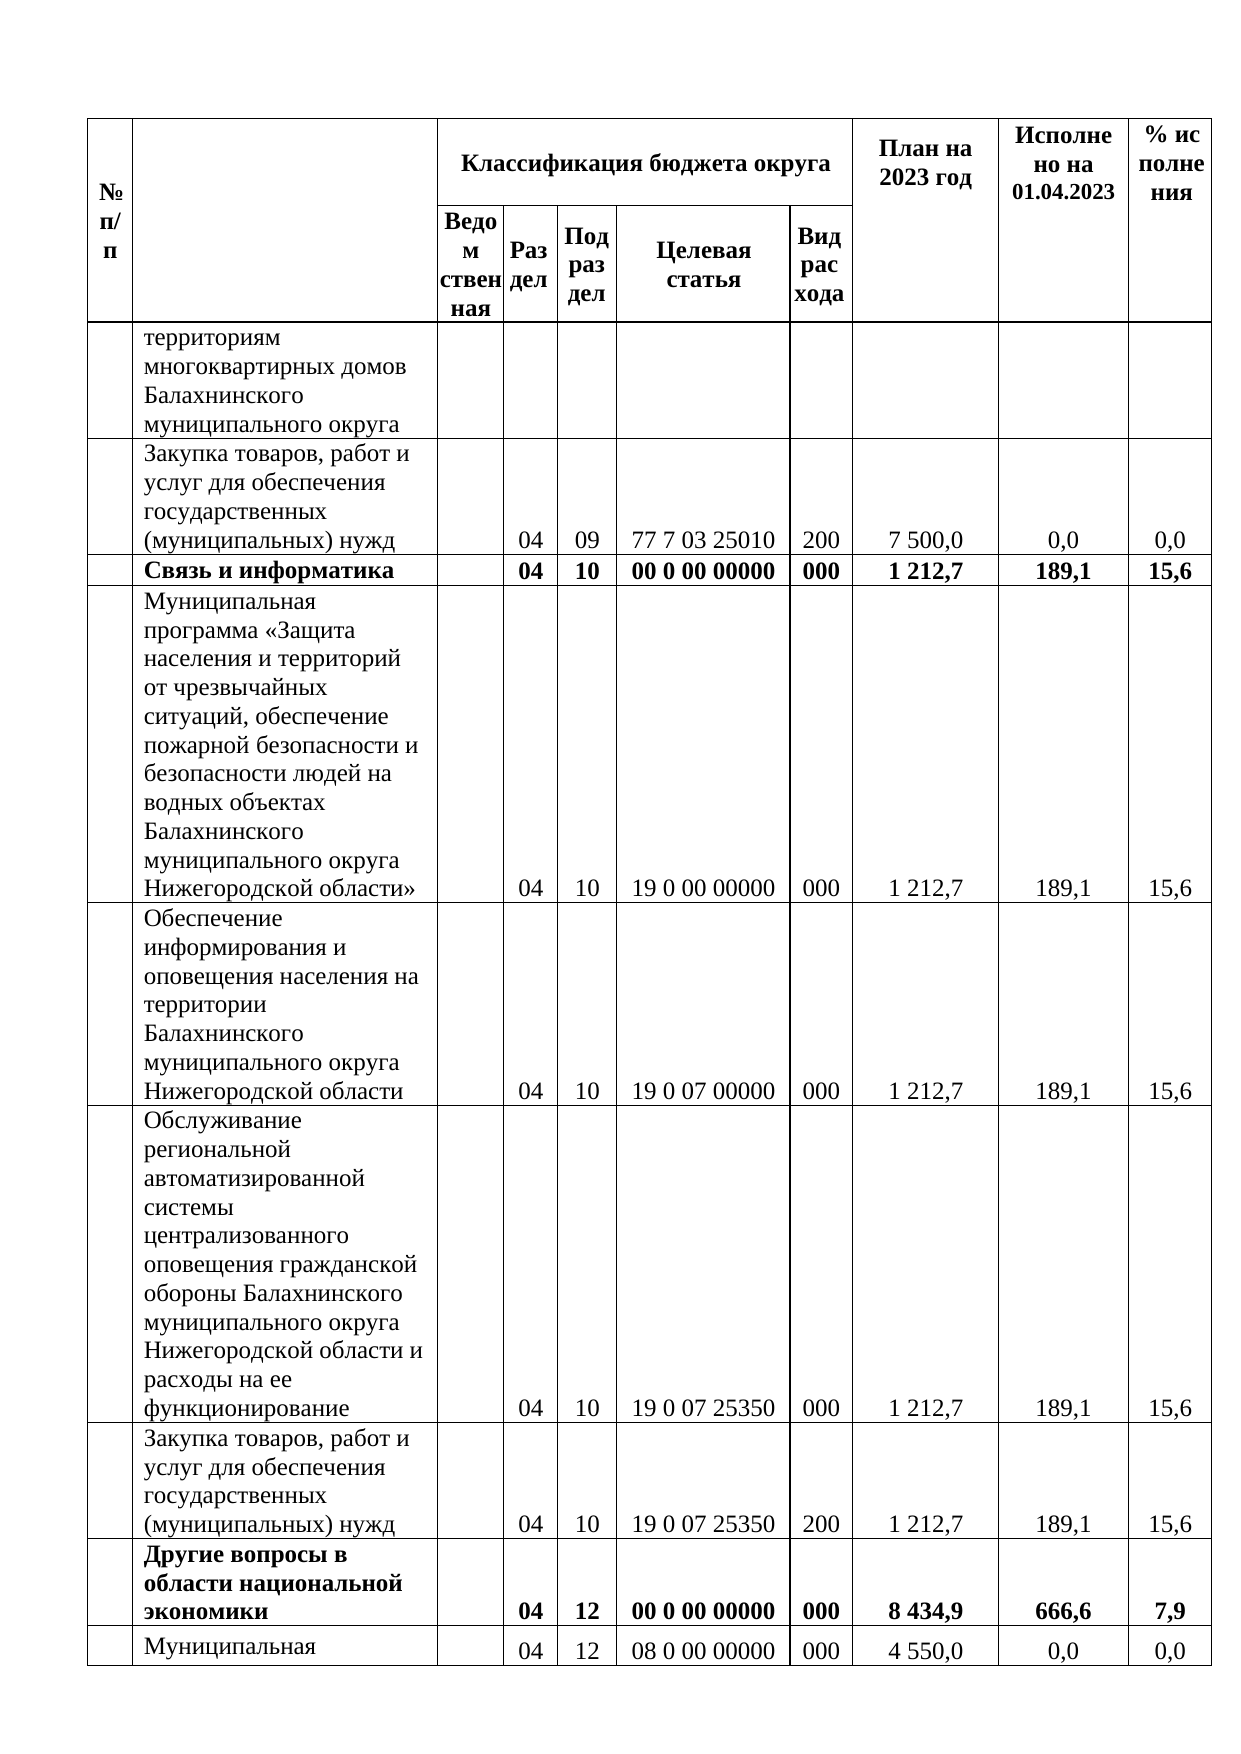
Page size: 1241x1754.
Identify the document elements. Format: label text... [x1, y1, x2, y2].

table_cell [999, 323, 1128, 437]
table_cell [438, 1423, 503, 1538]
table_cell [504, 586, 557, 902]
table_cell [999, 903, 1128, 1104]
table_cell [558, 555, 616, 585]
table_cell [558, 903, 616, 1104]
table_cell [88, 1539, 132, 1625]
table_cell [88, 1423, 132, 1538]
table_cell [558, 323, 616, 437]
table_cell [853, 205, 998, 321]
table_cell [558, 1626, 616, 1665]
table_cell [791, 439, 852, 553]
table_cell [999, 205, 1128, 321]
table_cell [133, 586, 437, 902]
table_cell [1129, 205, 1211, 321]
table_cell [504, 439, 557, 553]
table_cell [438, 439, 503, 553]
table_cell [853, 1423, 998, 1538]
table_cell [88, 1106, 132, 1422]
table_header Классификация бюджета округа [438, 119, 852, 205]
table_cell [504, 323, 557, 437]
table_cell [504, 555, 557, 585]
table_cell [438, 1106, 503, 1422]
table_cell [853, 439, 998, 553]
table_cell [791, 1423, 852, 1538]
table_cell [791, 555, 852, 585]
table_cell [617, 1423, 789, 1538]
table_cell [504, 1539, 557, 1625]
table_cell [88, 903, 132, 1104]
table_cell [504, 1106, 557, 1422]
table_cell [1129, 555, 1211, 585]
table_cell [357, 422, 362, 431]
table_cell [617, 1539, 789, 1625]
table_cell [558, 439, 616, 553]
table_cell Вид рас хода [791, 206, 852, 321]
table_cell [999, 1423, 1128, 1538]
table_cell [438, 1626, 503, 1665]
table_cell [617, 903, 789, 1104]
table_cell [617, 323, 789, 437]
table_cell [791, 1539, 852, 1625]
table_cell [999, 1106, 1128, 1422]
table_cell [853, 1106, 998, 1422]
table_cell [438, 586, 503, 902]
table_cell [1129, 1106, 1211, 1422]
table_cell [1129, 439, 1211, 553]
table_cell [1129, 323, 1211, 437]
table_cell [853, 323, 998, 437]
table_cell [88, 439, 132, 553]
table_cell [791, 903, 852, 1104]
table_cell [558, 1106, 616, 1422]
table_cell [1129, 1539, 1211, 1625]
table_cell Раз дел [504, 206, 557, 321]
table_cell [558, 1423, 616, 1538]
table_cell Целевая статья [617, 206, 789, 321]
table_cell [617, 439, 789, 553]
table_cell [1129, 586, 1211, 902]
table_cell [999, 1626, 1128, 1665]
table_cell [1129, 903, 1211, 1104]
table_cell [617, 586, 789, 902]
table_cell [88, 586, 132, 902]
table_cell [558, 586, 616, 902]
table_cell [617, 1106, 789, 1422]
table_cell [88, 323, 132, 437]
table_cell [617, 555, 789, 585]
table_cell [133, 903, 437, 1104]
table_header План на 2023 год [853, 119, 998, 205]
table_cell Под раз дел [558, 206, 616, 321]
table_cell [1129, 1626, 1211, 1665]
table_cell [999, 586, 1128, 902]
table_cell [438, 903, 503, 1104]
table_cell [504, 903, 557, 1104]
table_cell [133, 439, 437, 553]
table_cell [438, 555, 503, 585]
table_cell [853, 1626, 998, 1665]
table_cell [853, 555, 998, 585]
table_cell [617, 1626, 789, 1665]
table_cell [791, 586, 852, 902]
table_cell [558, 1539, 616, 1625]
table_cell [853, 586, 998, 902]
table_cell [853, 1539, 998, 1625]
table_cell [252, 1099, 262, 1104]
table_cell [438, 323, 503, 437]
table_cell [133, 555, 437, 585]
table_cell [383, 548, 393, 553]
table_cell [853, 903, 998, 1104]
table_cell Ведом ствен ная [438, 206, 503, 321]
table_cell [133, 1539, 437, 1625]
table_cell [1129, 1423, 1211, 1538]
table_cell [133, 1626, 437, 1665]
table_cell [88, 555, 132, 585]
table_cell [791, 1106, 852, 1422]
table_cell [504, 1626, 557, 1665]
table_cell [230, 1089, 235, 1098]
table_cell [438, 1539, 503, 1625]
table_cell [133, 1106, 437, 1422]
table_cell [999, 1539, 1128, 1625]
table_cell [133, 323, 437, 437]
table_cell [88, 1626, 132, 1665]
table_header Исполне но на 01.04.2023 [999, 119, 1128, 205]
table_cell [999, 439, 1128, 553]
table_header №п/п [88, 119, 132, 321]
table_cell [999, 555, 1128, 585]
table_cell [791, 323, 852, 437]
table_header [133, 119, 437, 321]
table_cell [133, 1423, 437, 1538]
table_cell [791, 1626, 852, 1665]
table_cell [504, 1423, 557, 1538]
table_header % ис полне ния [1129, 119, 1211, 205]
